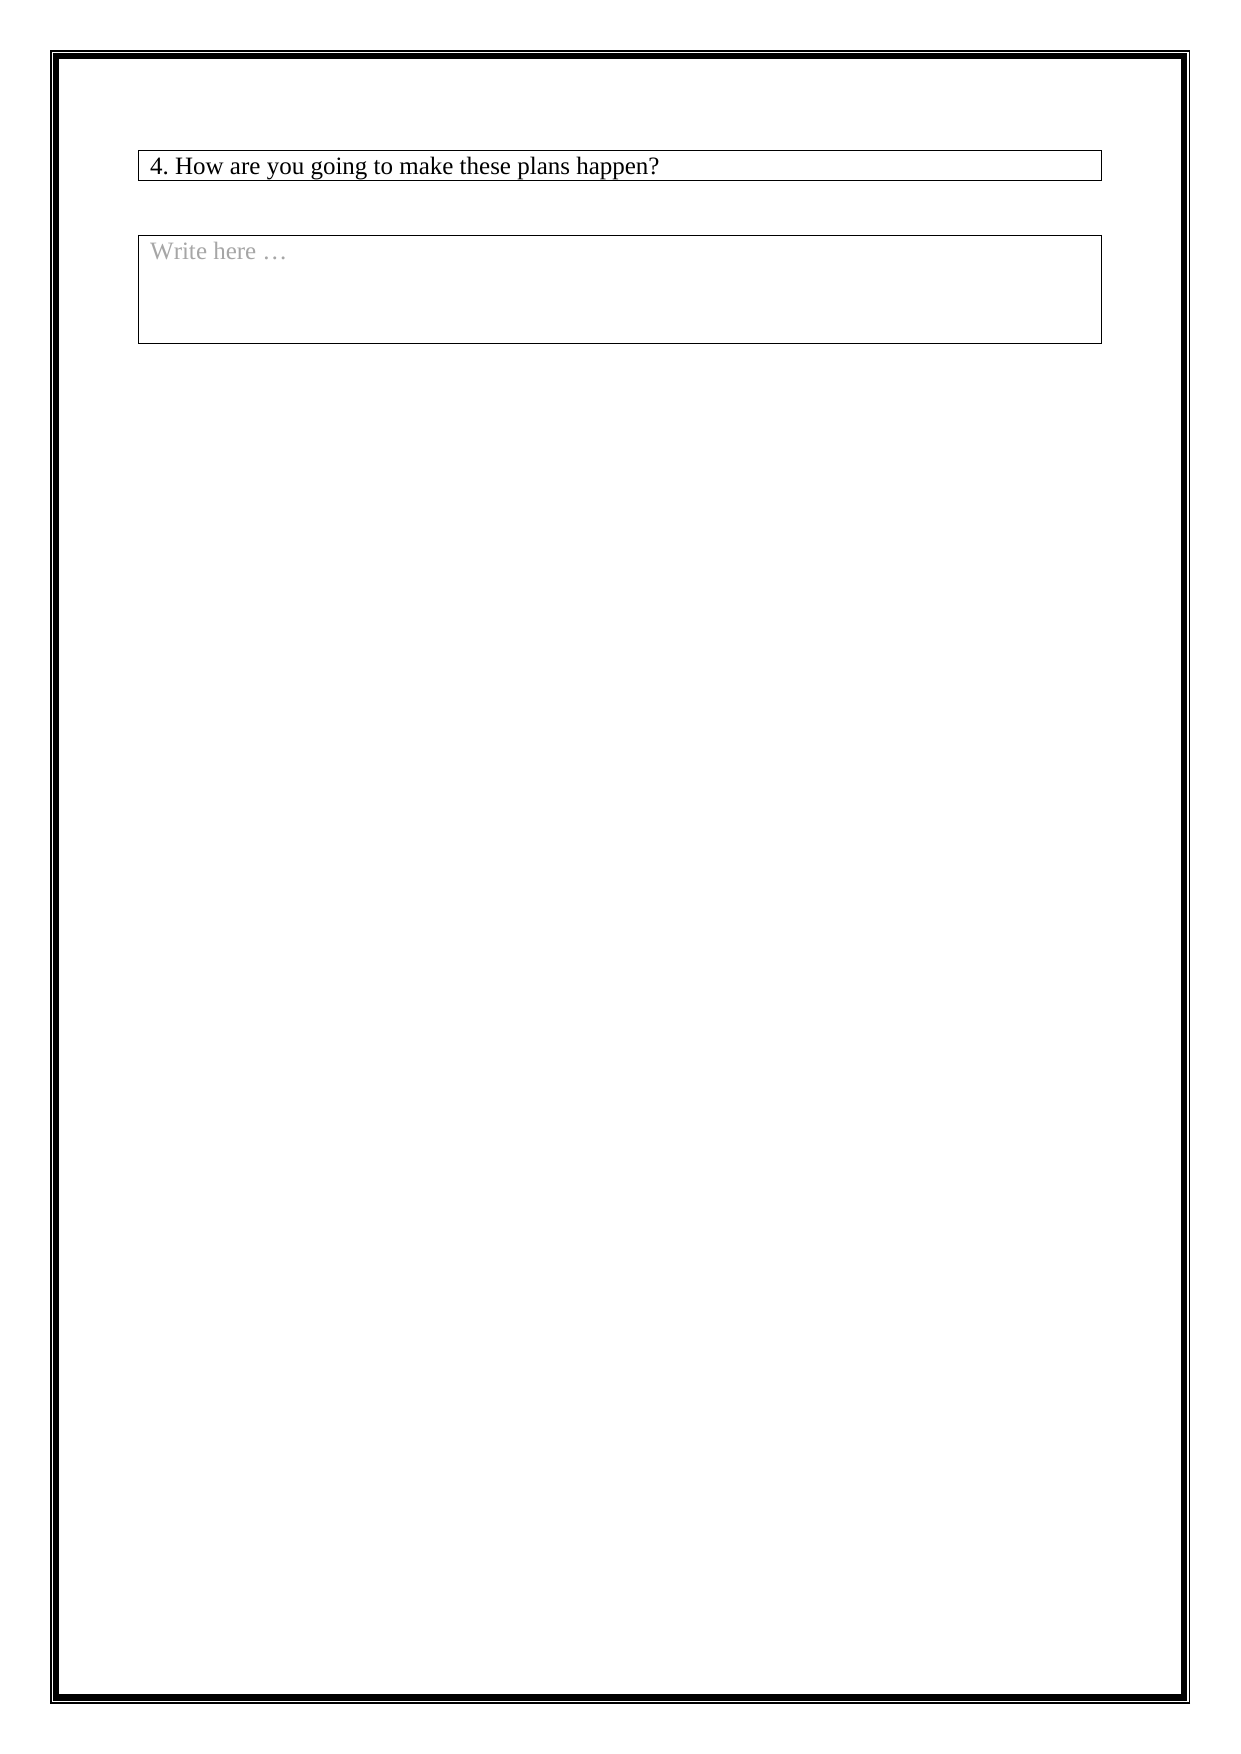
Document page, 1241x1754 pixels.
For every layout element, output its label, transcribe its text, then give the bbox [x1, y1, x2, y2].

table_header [139, 151, 1101, 180]
table_header Write here … [139, 236, 1101, 343]
